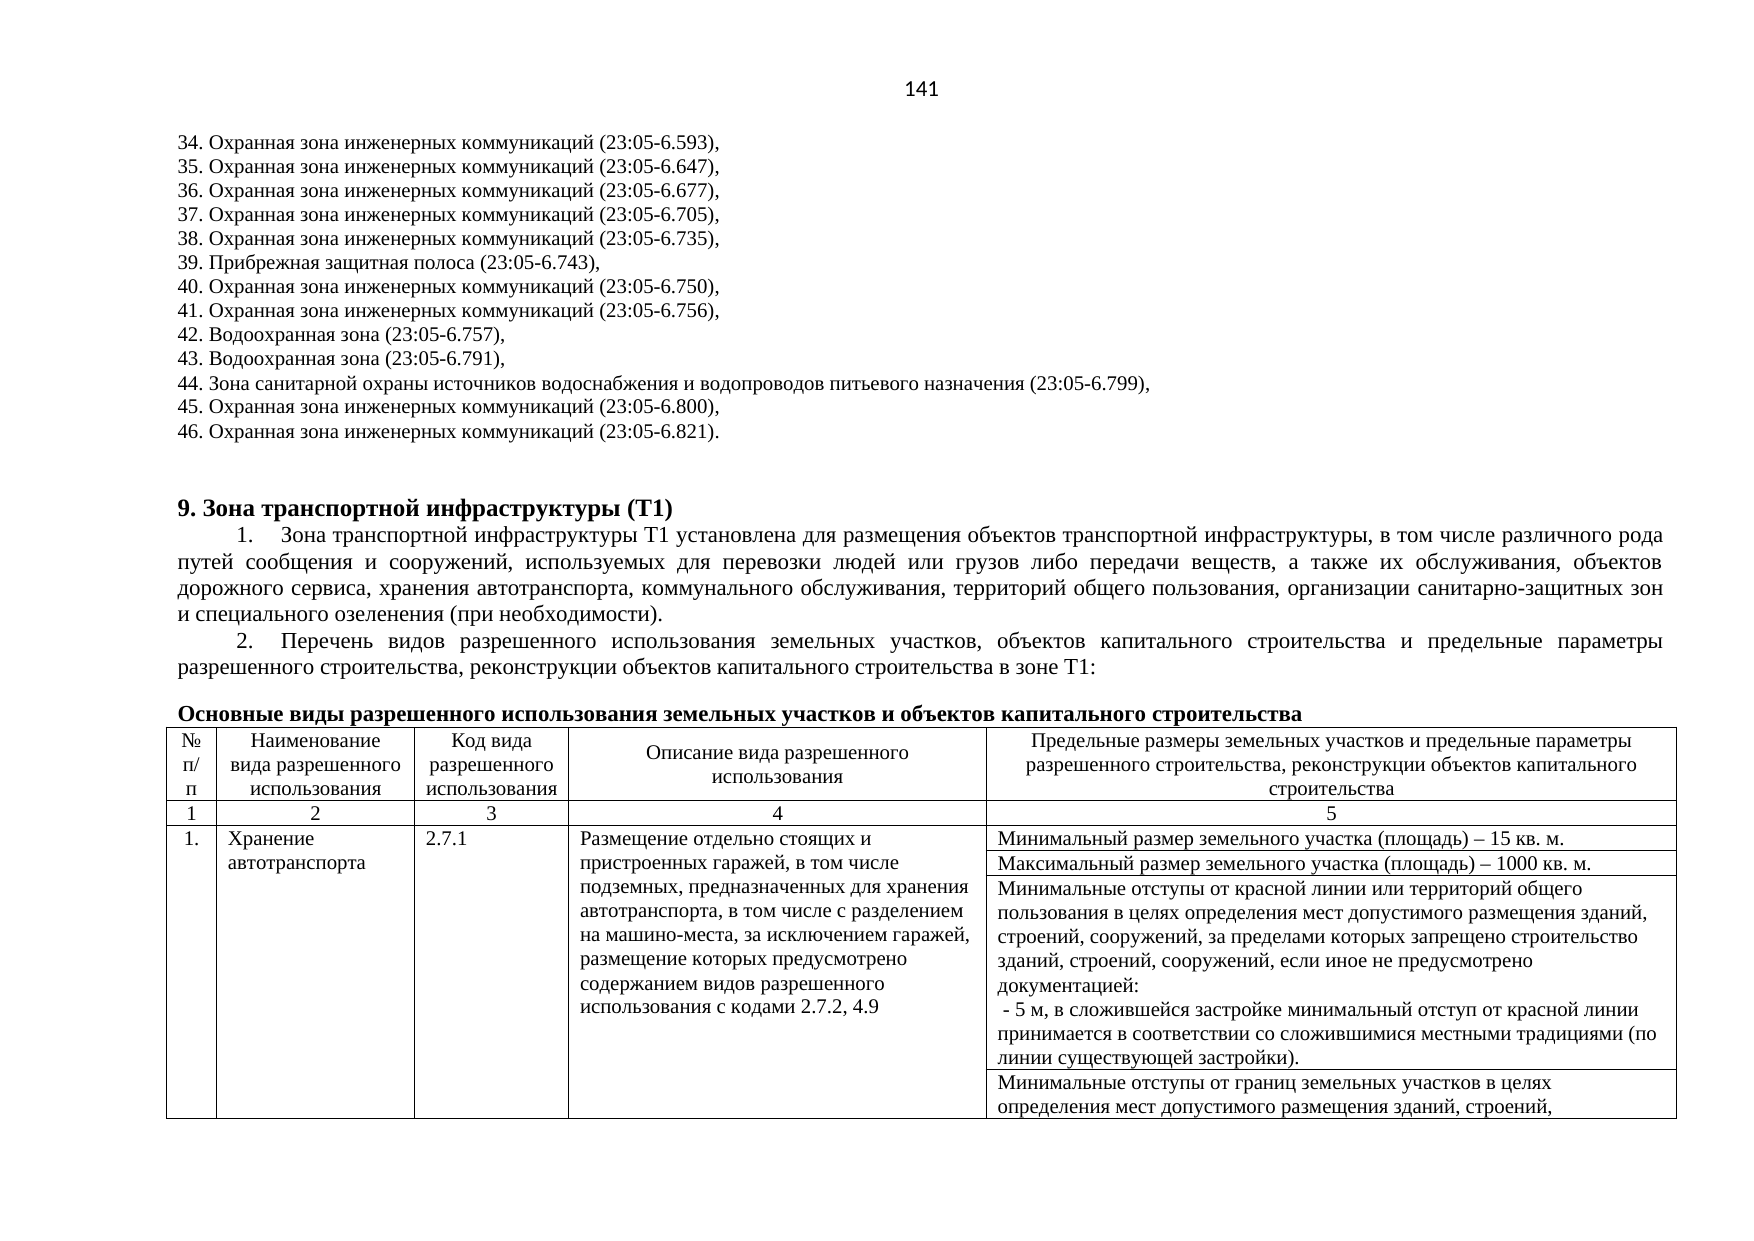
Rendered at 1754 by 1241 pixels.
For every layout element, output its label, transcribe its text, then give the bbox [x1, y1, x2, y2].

table_header Код вида разрешенного использования [415, 728, 568, 800]
table_cell 4 [569, 801, 986, 825]
table_cell Максимальный размер земельного участка (площадь) – 1000 кв. м. [987, 851, 1676, 875]
table_cell 2.7.1 [415, 826, 568, 1118]
table_cell Размещение отдельно стоящих и пристроенных гаражей, в том числе подземных, предназначенных для хранения автотранспорта, в том числе с разделением на машино-места, за исключением гаражей, размещение которых предусмотрено содержанием видов разрешенного использования с кодами 2.7.2, 4.9 [569, 826, 986, 1118]
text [177, 130, 1665, 443]
table_cell Минимальные отступы от красной линии или территорий общего пользования в целях определения мест допустимого размещения зданий, строений, сооружений, за пределами которых запрещено строительство зданий, строений, сооружений, если иное не предусмотрено документацией: - 5 м, в сложившейся застройке минимальный отступ от красной линии принимается в соответствии со сложившимися местными традициями (по линии существующей застройки). [987, 876, 1676, 1069]
text 1. Зона транспортной инфраструктуры Т1 установлена для размещения объектов транспортной инфраструктуры, в том числе различного рода путей сообщения и сооружений, используемых для перевозки людей или грузов либо передачи веществ, а также их обслуживания, объектов дорожного сервиса, хранения автотранспорта, коммунального обслуживания, территорий общего пользования, организации санитарно-защитных зон и специального озеленения (при необходимости). [177, 521, 1665, 627]
text 2. Перечень видов разрешенного использования земельных участков, объектов капитального строительства и предельные параметры разрешенного строительства, реконструкции объектов капитального строительства в зоне Т1: [177, 627, 1665, 679]
table_header Описание вида разрешенного использования [569, 728, 986, 800]
table_cell 5 [987, 801, 1676, 825]
table_header Предельные размеры земельных участков и предельные параметры разрешенного строительства, реконструкции объектов капитального строительства [987, 728, 1676, 800]
table_header № п/п [167, 728, 216, 800]
table_cell 3 [415, 801, 568, 825]
table_cell Минимальный размер земельного участка (площадь) – 15 кв. м. [987, 826, 1676, 850]
table_header Наименование вида разрешенного использования [217, 728, 414, 800]
table_cell 1 [167, 801, 216, 825]
table_cell 1. [167, 826, 216, 1118]
subtitle Основные виды разрешенного использования земельных участков и объектов капитального строительства [177, 700, 1665, 727]
table_cell Хранение автотранспорта [217, 826, 414, 1118]
table_cell 2 [217, 801, 414, 825]
subtitle 9. Зона транспортной инфраструктуры (Т1) [177, 493, 1665, 521]
